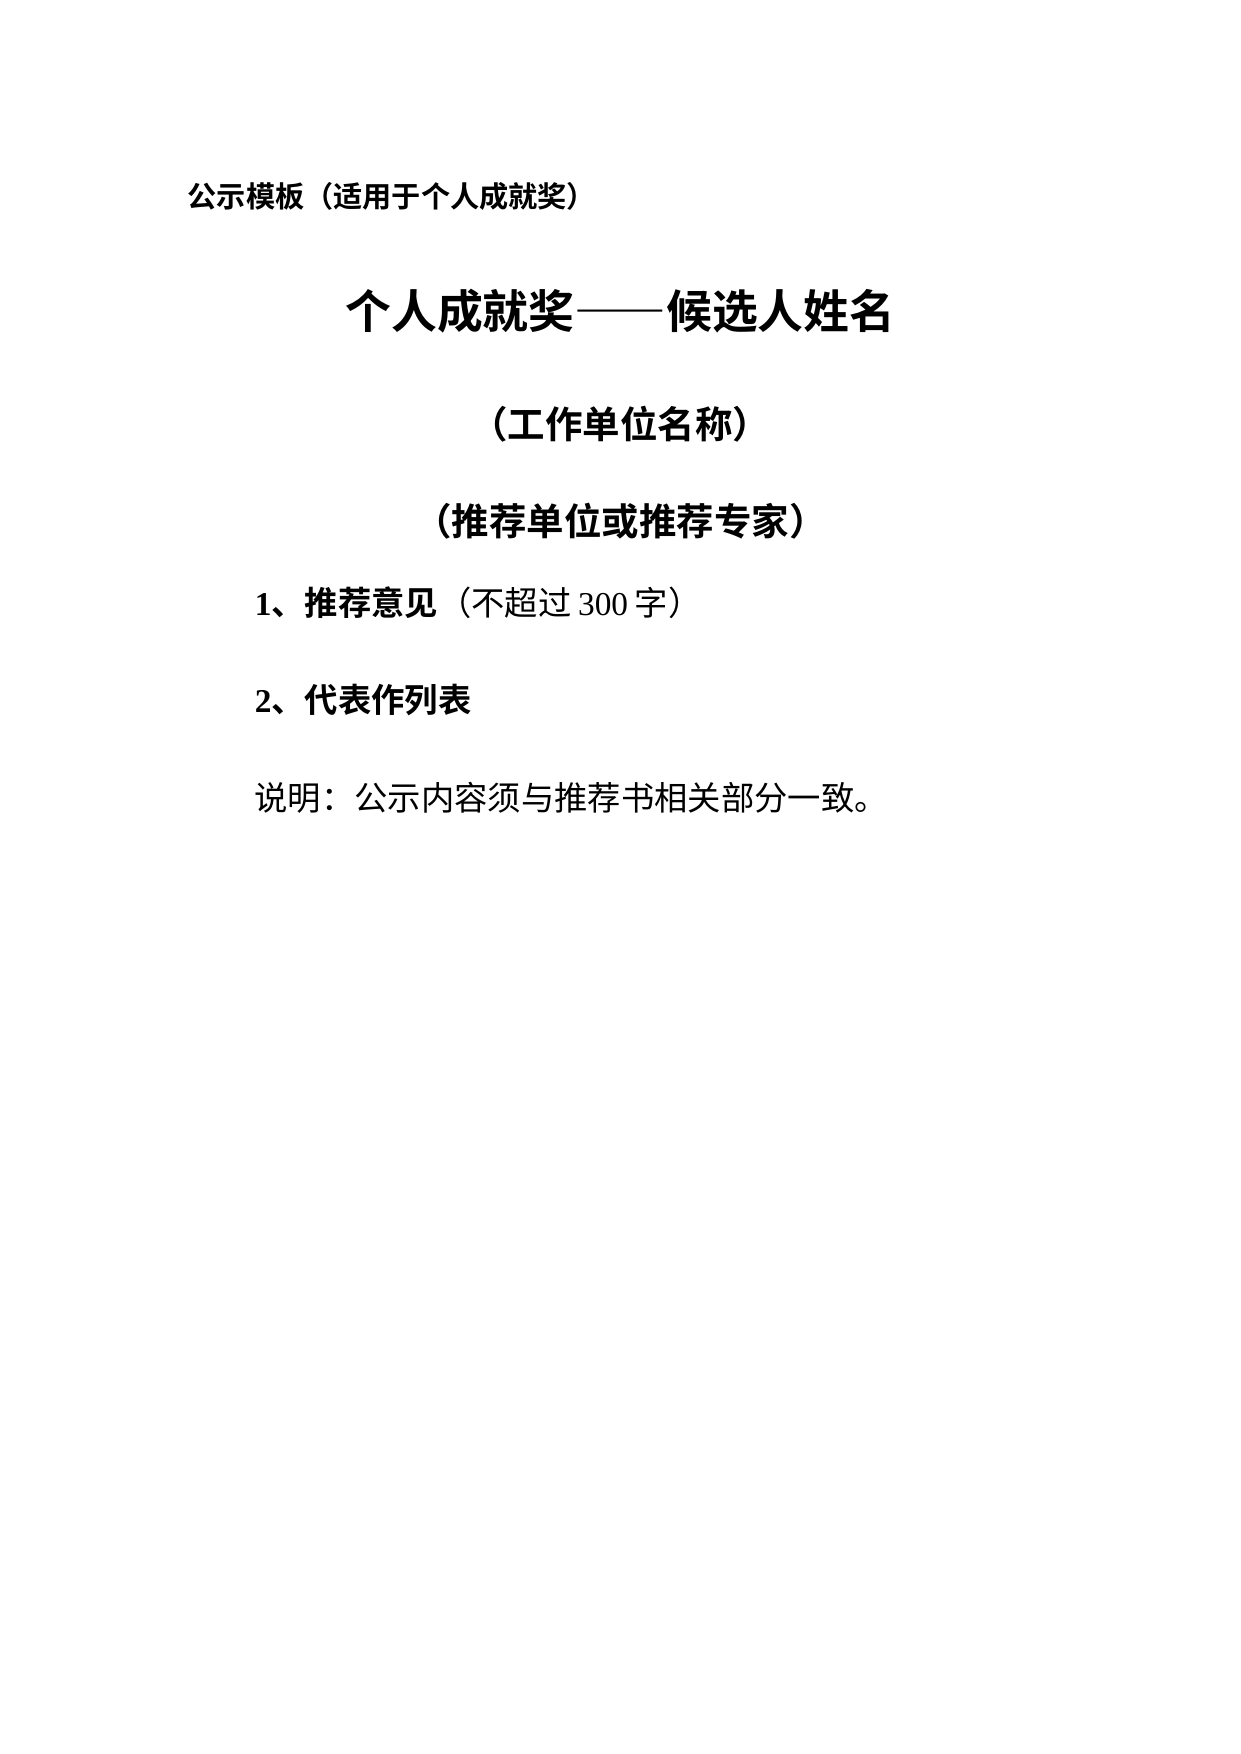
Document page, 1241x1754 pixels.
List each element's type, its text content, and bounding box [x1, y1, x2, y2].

text （工作单位名称） [187, 389, 1053, 454]
text 2、代表作列表 [187, 666, 1053, 731]
text 说明：公示内容须与推荐书相关部分一致。 [187, 763, 1053, 828]
text 1、推荐意见（不超过300字） [187, 568, 1053, 633]
text （推荐单位或推荐专家） [187, 487, 1053, 552]
text 公示模板（适用于个人成就奖） [187, 162, 1053, 227]
text 个人成就奖——候选人姓名 [187, 259, 1053, 357]
